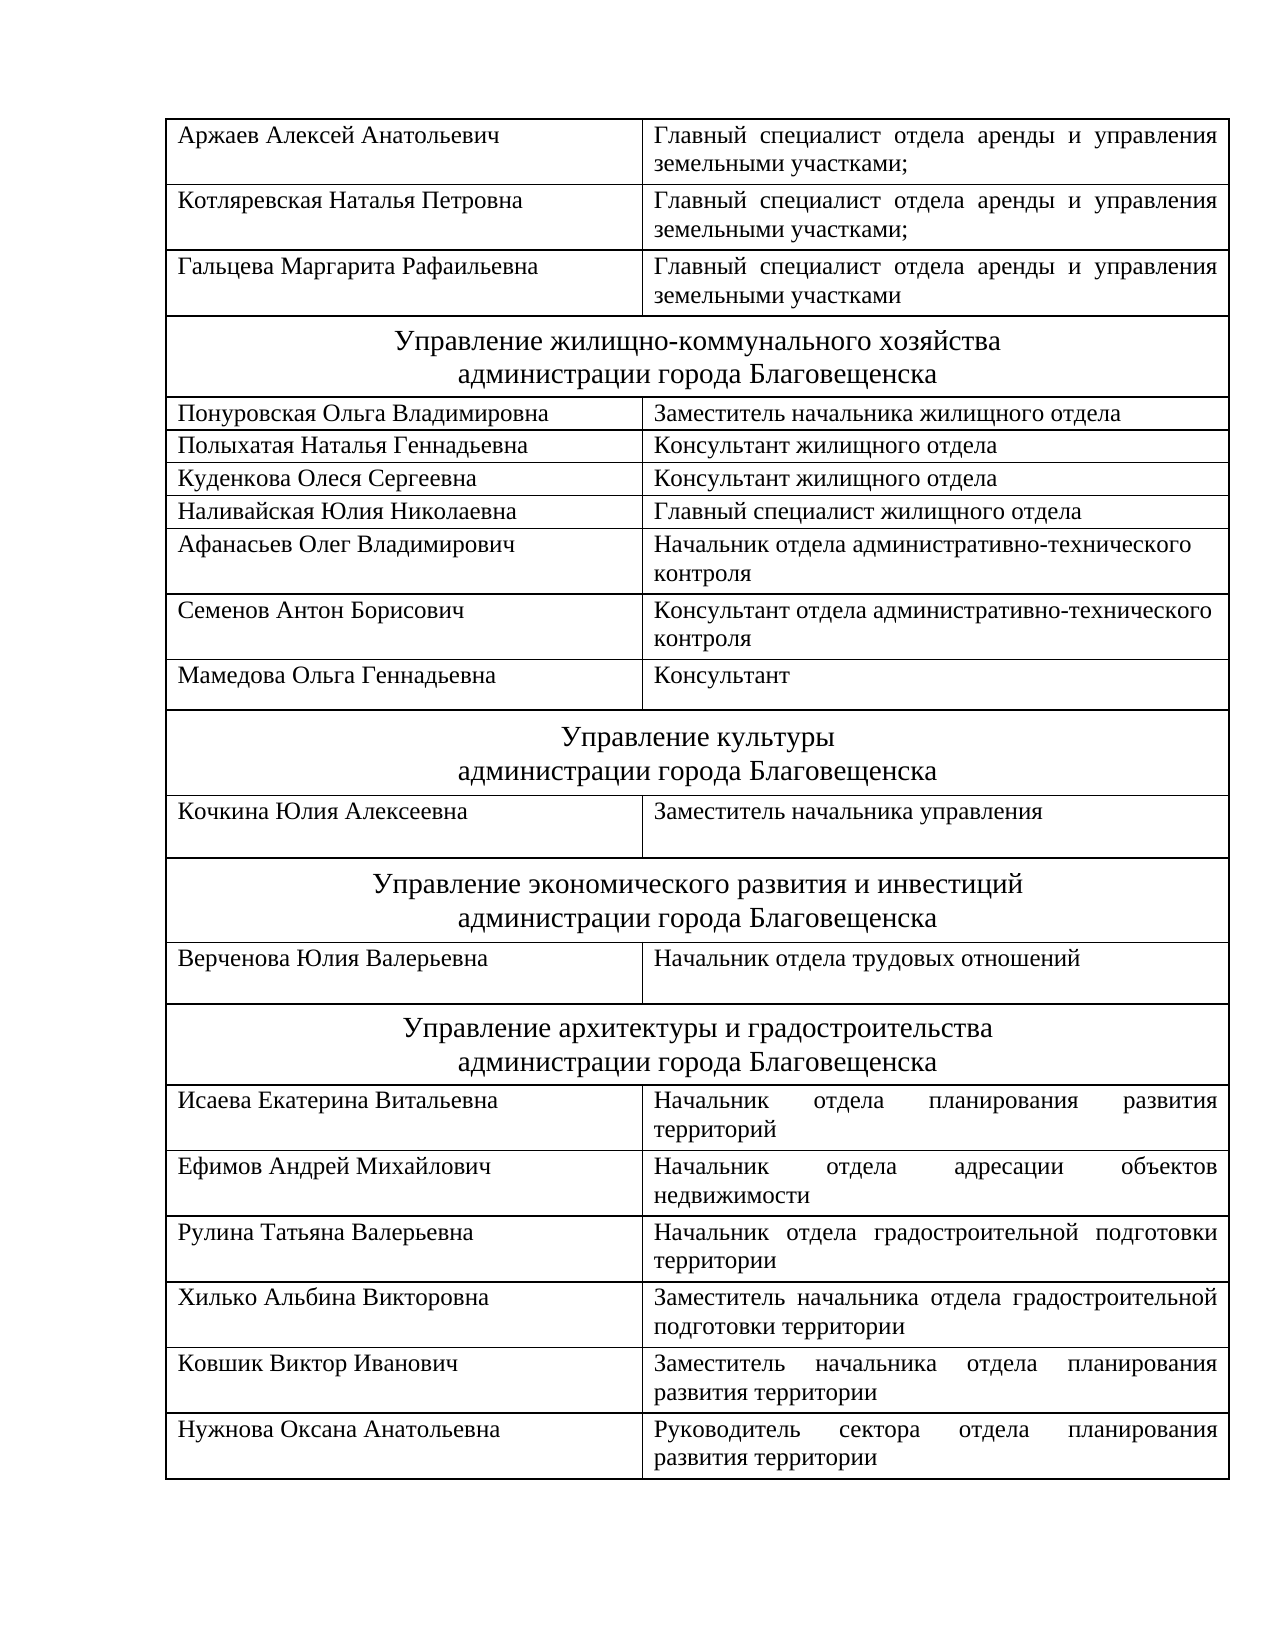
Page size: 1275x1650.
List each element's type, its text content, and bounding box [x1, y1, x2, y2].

table_cell Наливайская Юлия Николаевна [167, 496, 642, 527]
table_cell Главный специалист отдела аренды и управления земельными участками; [643, 185, 1228, 249]
table_cell Ефимов Андрей Михайлович [167, 1151, 642, 1215]
table_cell Консультант [643, 660, 1228, 709]
table_cell Консультант жилищного отдела [643, 431, 1228, 462]
table_cell Куденкова Олеся Сергеевна [167, 463, 642, 495]
table_cell Ковшик Виктор Иванович [167, 1348, 642, 1412]
table_cell Заместитель начальника жилищного отдела [643, 398, 1228, 429]
table_cell Исаева Екатерина Витальевна [167, 1086, 642, 1150]
table_cell Консультант жилищного отдела [643, 463, 1228, 495]
table_cell Гальцева Маргарита Рафаильевна [167, 251, 642, 315]
table_cell Начальник отдела адресации объектов недвижимости [643, 1151, 1228, 1215]
table_cell Хилько Альбина Викторовна [167, 1283, 642, 1347]
table_cell Аржаев Алексей Анатольевич [167, 120, 642, 184]
table_cell Афанасьев Олег Владимирович [167, 529, 642, 593]
table_cell Понуровская Ольга Владимировна [167, 398, 642, 429]
table_cell Заместитель начальника отдела планирования развития территории [643, 1348, 1228, 1412]
table_cell Управление экономического развития и инвестиций администрации города Благовещенска [167, 859, 1228, 942]
table_cell Консультант отдела административно-технического контроля [643, 595, 1228, 659]
table_cell Заместитель начальника отдела градостроительной подготовки территории [643, 1283, 1228, 1347]
table_cell Главный специалист жилищного отдела [643, 496, 1228, 527]
table_cell Главный специалист отдела аренды и управления земельными участками; [643, 120, 1228, 184]
table_cell Кочкина Юлия Алексеевна [167, 796, 642, 857]
table_cell Начальник отдела административно-технического контроля [643, 529, 1228, 593]
table_cell Начальник отдела планирования развития территорий [643, 1086, 1228, 1150]
table_cell Нужнова Оксана Анатольевна [167, 1414, 642, 1478]
table_cell Главный специалист отдела аренды и управления земельными участками [643, 251, 1228, 315]
table_cell Мамедова Ольга Геннадьевна [167, 660, 642, 709]
table_cell Верченова Юлия Валерьевна [167, 943, 642, 1003]
table_cell Руководитель сектора отдела планирования развития территории [643, 1414, 1228, 1478]
table_cell Управление жилищно-коммунального хозяйства администрации города Благовещенска [167, 317, 1228, 396]
table_cell Полыхатая Наталья Геннадьевна [167, 431, 642, 462]
table_cell Управление архитектуры и градостроительства администрации города Благовещенска [167, 1005, 1228, 1084]
table_cell Рулина Татьяна Валерьевна [167, 1217, 642, 1281]
table_cell Котляревская Наталья Петровна [167, 185, 642, 249]
table_cell Начальник отдела градостроительной подготовки территории [643, 1217, 1228, 1281]
table_cell Семенов Антон Борисович [167, 595, 642, 659]
table_cell Начальник отдела трудовых отношений [643, 943, 1228, 1003]
table_cell Управление культуры администрации города Благовещенска [167, 711, 1228, 795]
table_cell Заместитель начальника управления [643, 796, 1228, 857]
